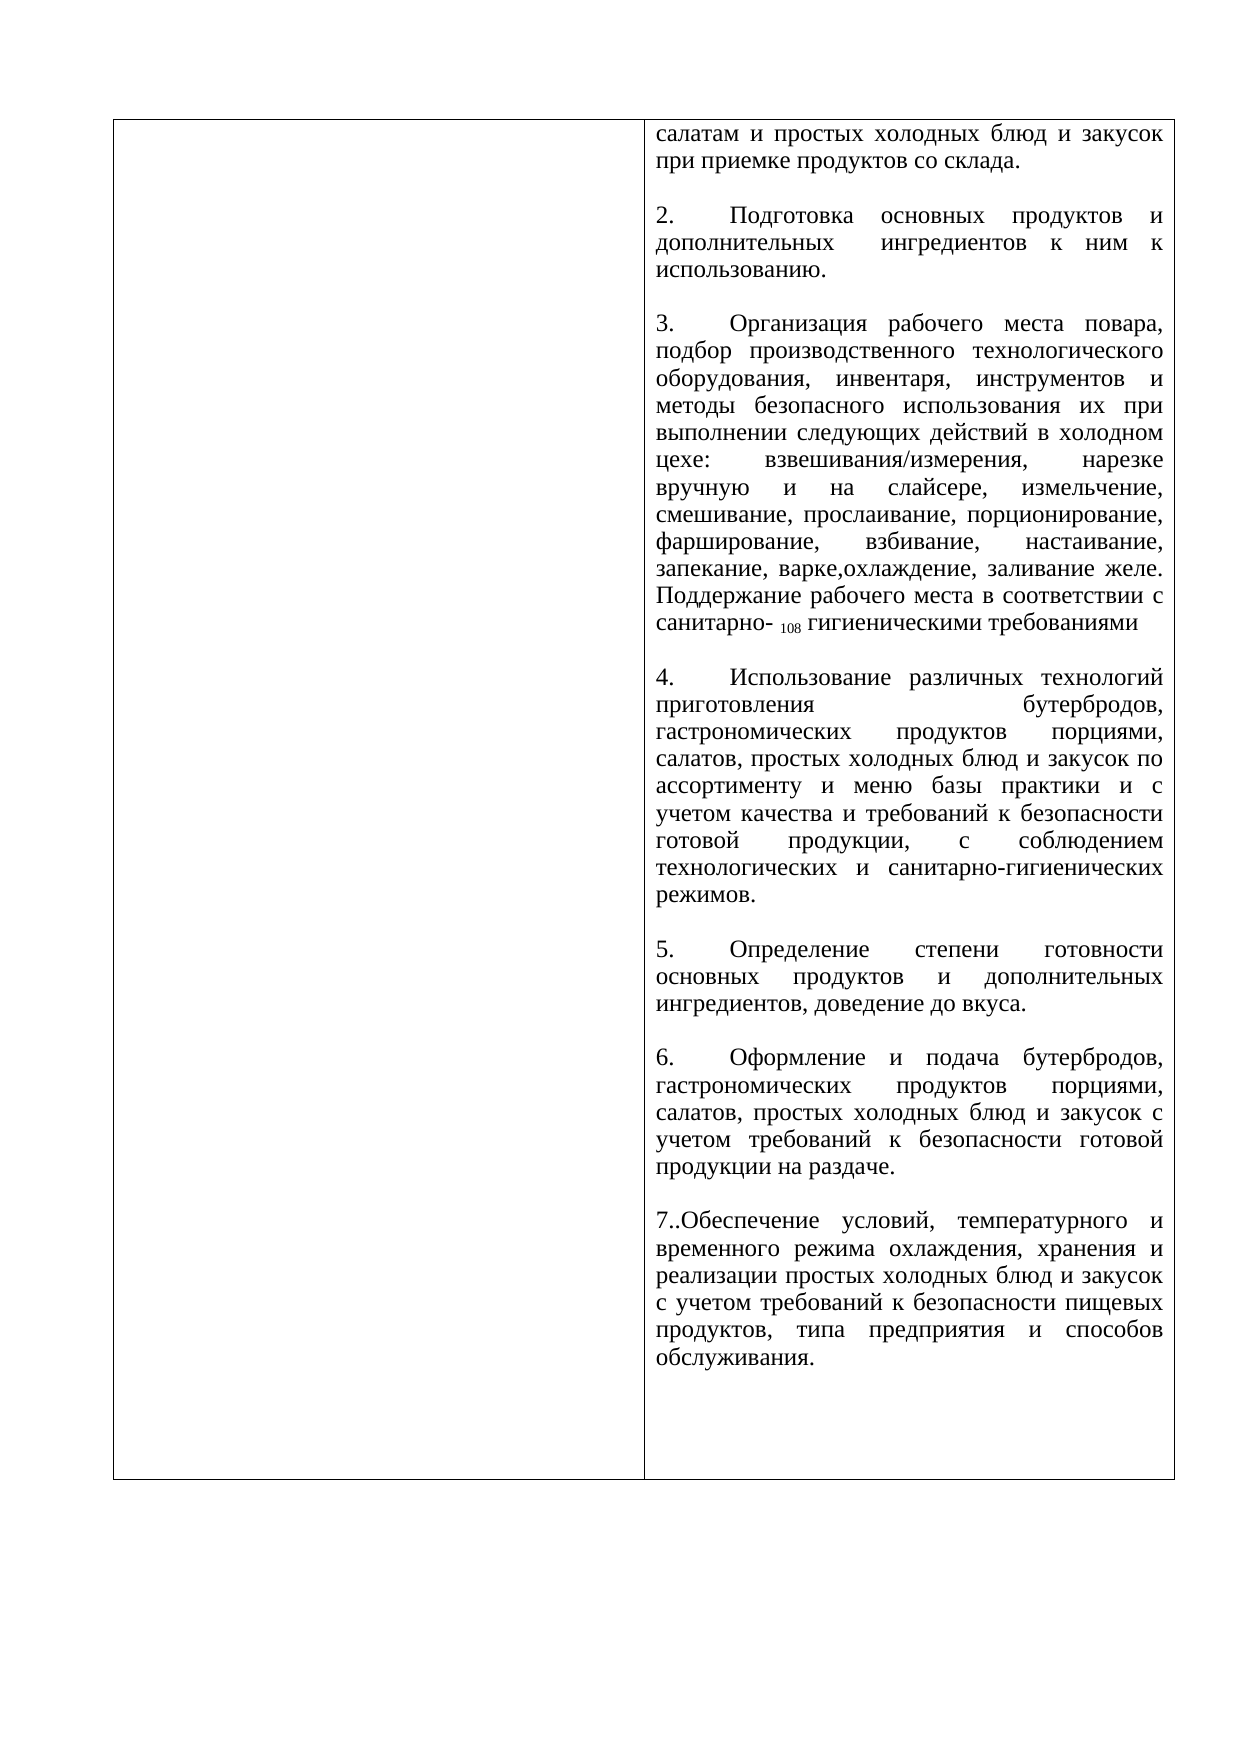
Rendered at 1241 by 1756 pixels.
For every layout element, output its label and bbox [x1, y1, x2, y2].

table_cell [114, 120, 644, 1479]
table_cell [645, 120, 1174, 1479]
